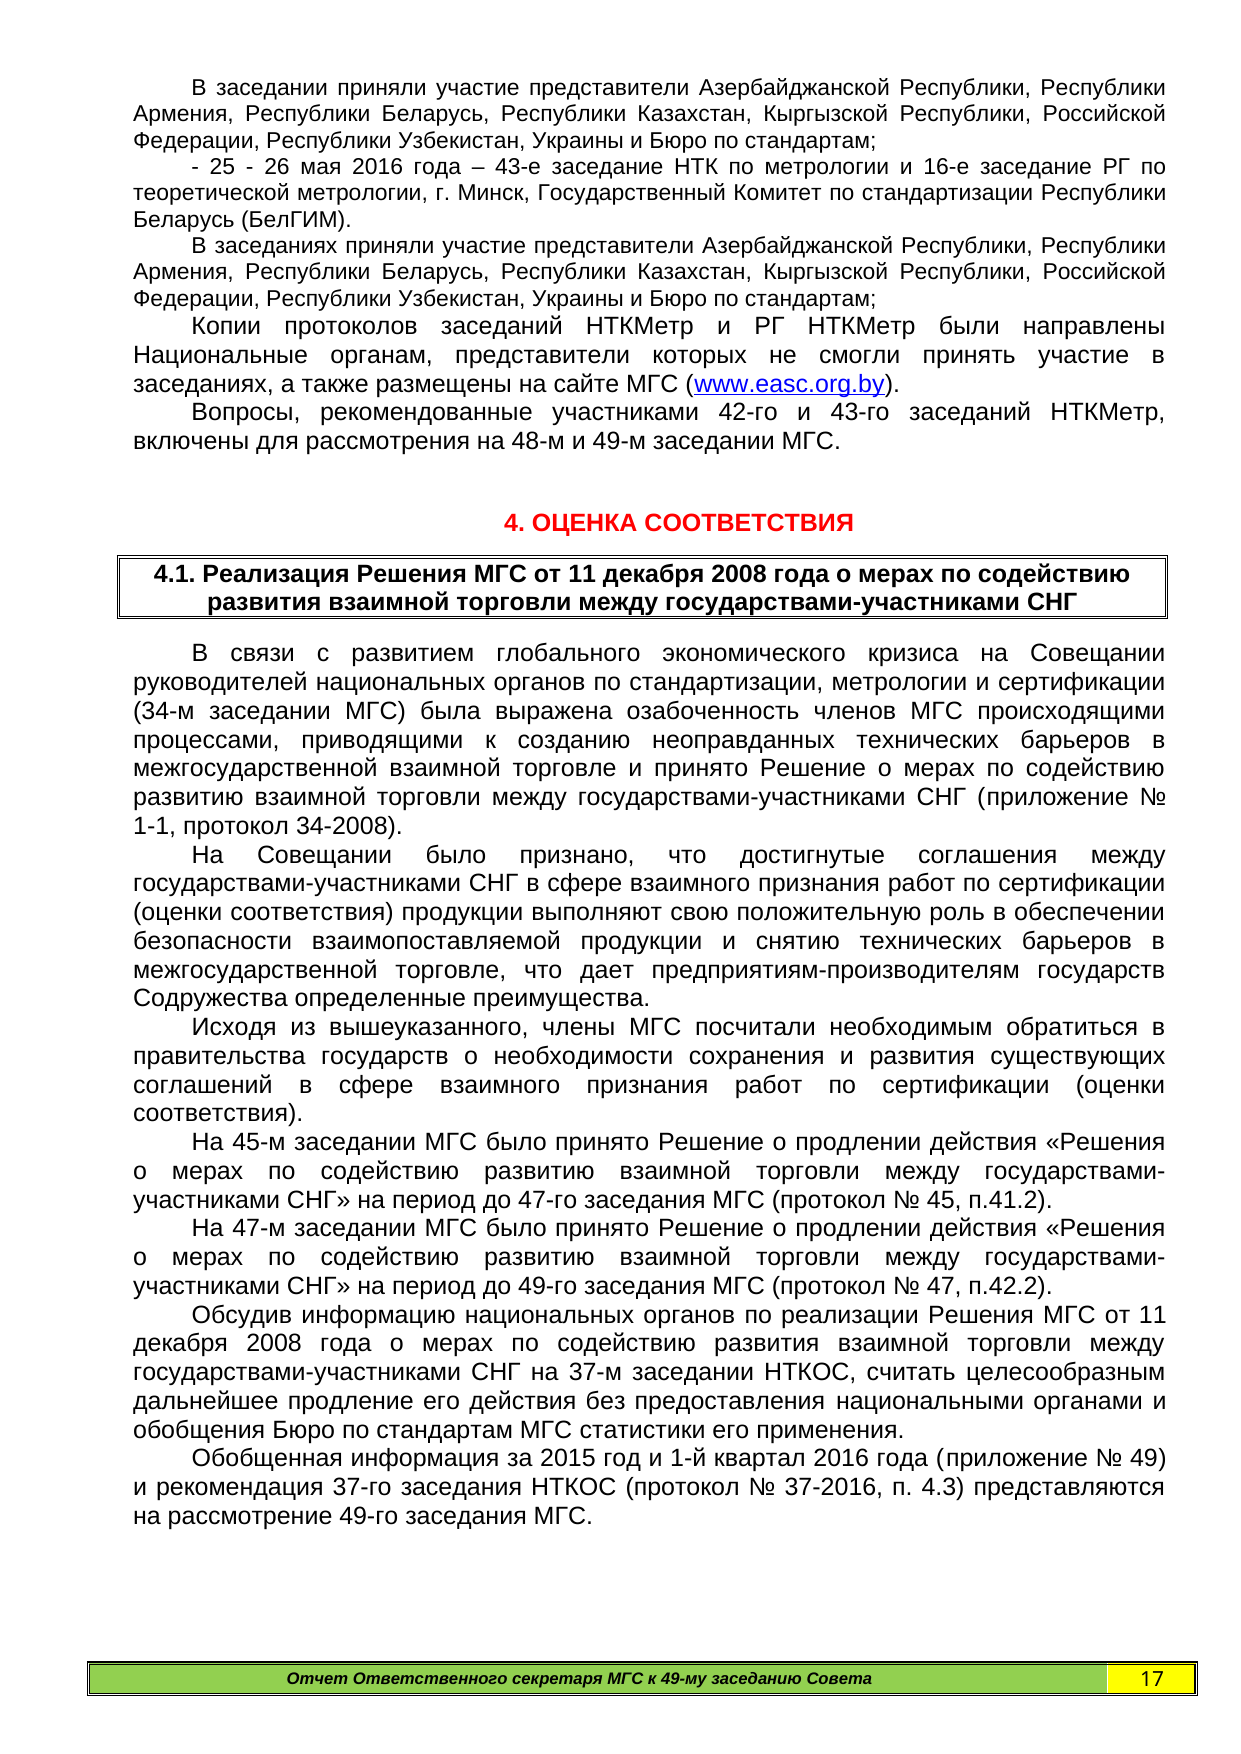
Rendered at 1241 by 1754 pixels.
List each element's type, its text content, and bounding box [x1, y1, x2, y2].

text - 25 - 26 мая 2016 года – 43-е заседание НТК по метрологии и 16-е заседание РГ по теоретической метрологии, г. Минск, Государственный Комитет по стандартизации Республики Беларусь (БелГИМ). [133, 153, 1166, 232]
text Обобщенная информация за 2015 год и 1-й квартал 2016 года (приложение № 49) и рекомендация 37-го заседания НТКОС (протокол № 37-2016, п. 4.3) представляются на рассмотрение 49-го заседания МГС. [133, 1443, 1166, 1529]
text Исходя из вышеуказанного, члены МГС посчитали необходимым обратиться в правительства государств о необходимости сохранения и развития существующих соглашений в сфере взаимного признания работ по сертификации (оценки соответствия). [133, 1012, 1166, 1127]
text На Совещании было признано, что достигнутые соглашения между государствами-участниками СНГ в сфере взаимного признания работ по сертификации (оценки соответствия) продукции выполняют свою положительную роль в обеспечении безопасности взаимопоставляемой продукции и снятию технических барьеров в межгосударственной торговле, что дает предприятиям-производителям государств Содружества определенные преимущества. [133, 839, 1166, 1012]
text Обсудив информацию национальных органов по реализации Решения МГС от 11 декабря 2008 года о мерах по содействию развития взаимной торговли между государствами-участниками СНГ на 37-м заседании НТКОС, считать целесообразным дальнейшее продление его действия без предоставления национальными органами и обобщения Бюро по стандартам МГС статистики его применения. [133, 1299, 1166, 1443]
text 4. ОЦЕНКА СООТВЕТСТВИЯ [133, 507, 1166, 536]
text На 47-м заседании МГС было принято Решение о продлении действия «Решения о мерах по содействию развитию взаимной торговли между государствами-участниками СНГ» на период до 49-го заседания МГС (протокол № 47, п.42.2). [133, 1213, 1166, 1299]
text На 45-м заседании МГС было принято Решение о продлении действия «Решения о мерах по содействию развитию взаимной торговли между государствами-участниками СНГ» на период до 47-го заседания МГС (протокол № 45, п.41.2). [133, 1127, 1166, 1213]
text Копии протоколов заседаний НТКМетр и РГ НТКМетр были направлены Национальные органам, представители которых не смогли принять участие в заседаниях, а также размещены на сайте МГС (www.easc.org.by). [133, 311, 1166, 397]
text Вопросы, рекомендованные участниками 42-го и 43-го заседаний НТКМетр, включены для рассмотрения на 48-м и 49-м заседании МГС. [133, 397, 1166, 455]
text В связи с развитием глобального экономического кризиса на Совещании руководителей национальных органов по стандартизации, метрологии и сертификации (34-м заседании МГС) была выражена озабоченность членов МГС происходящими процессами, приводящими к созданию неоправданных технических барьеров в межгосударственной взаимной торговле и принято Решение о мерах по содействию развитию взаимной торговли между государствами-участниками СНГ (приложение № 1-1, протокол 34-2008). [133, 638, 1166, 839]
text В заседании приняли участие представители Азербайджанской Республики, Республики Армения, Республики Беларусь, Республики Казахстан, Кыргызской Республики, Российской Федерации, Республики Узбекистан, Украины и Бюро по стандартам; [133, 74, 1166, 153]
table_header 4.1. Реализация Решения МГС от 11 декабря 2008 года о мерах по содействию развития взаимной торговли между государствами-участниками СНГ [120, 559, 1165, 616]
